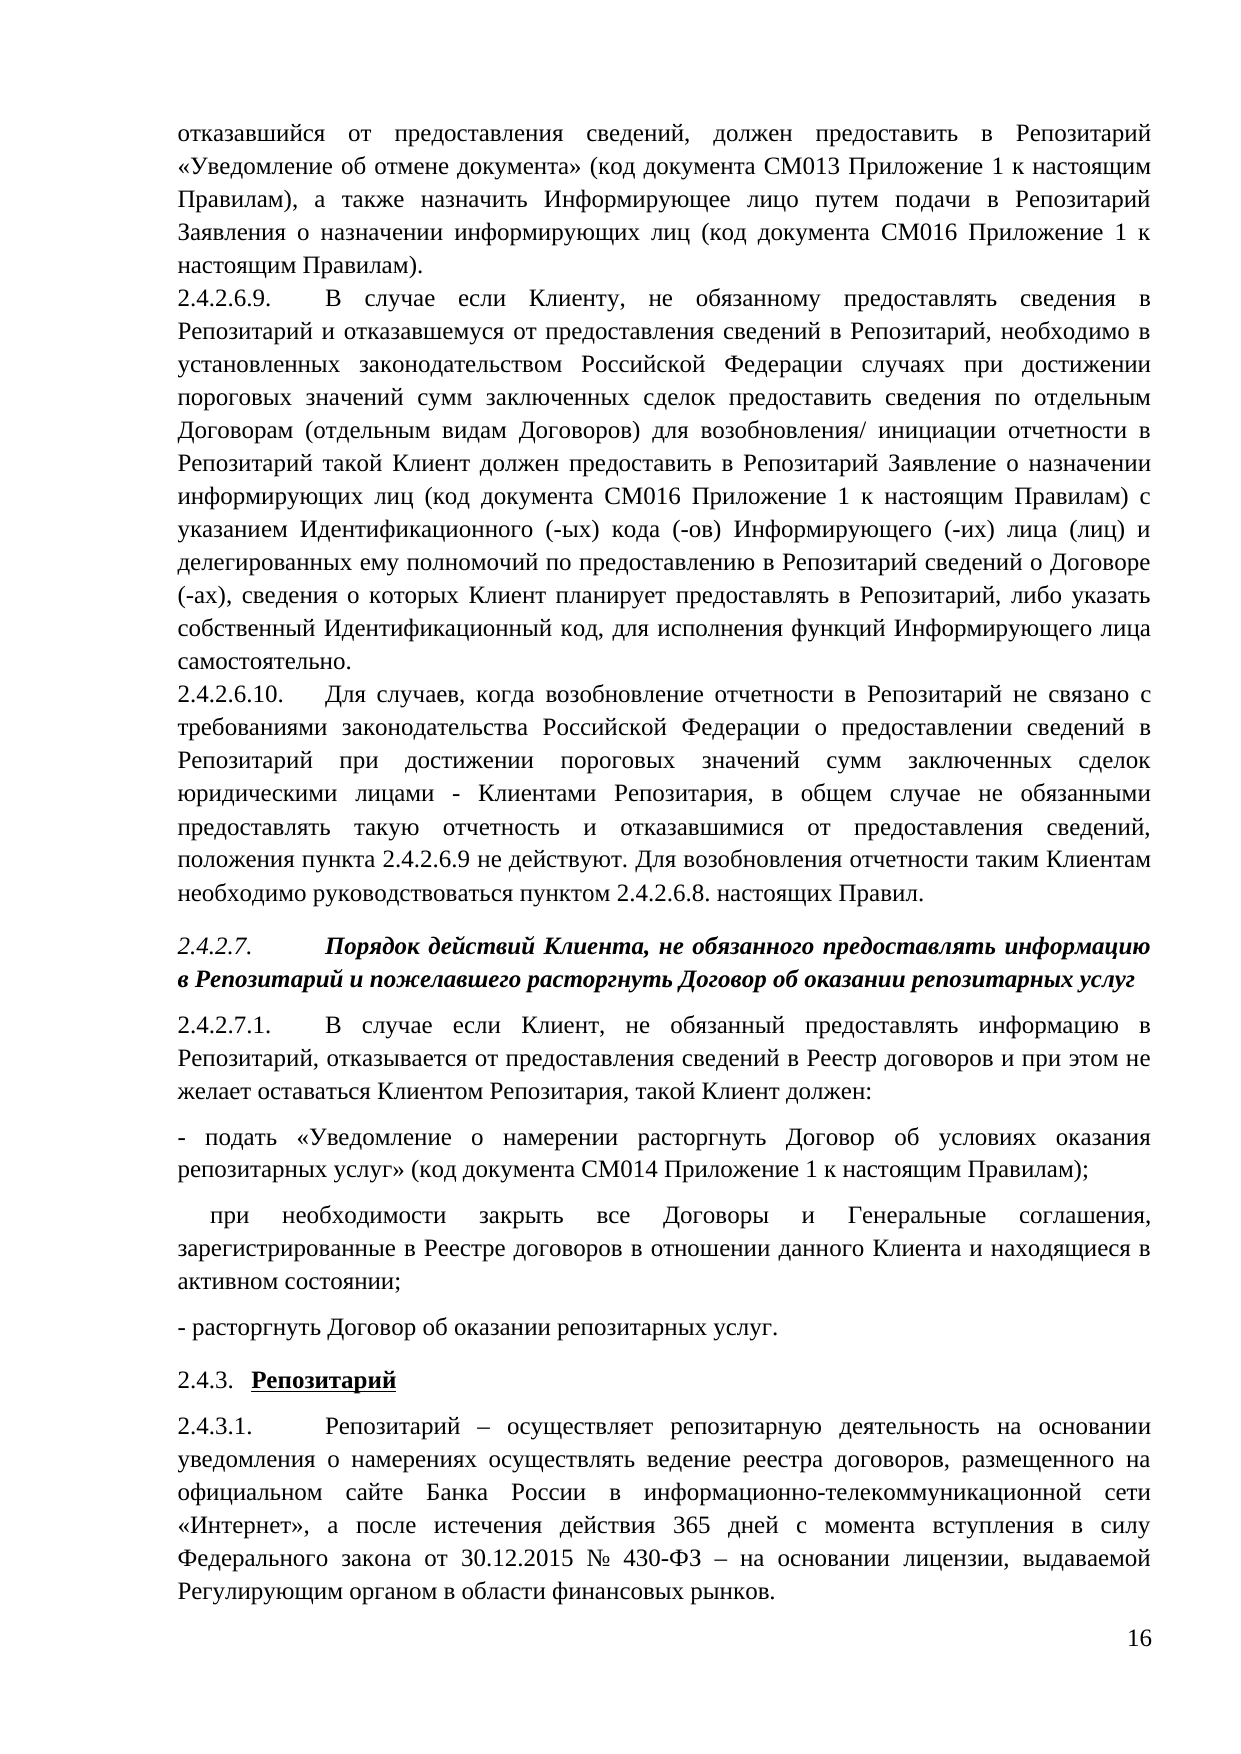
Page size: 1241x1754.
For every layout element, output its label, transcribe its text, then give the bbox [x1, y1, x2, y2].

list В случае если Клиенту, не обязанному предоставлять сведения в Репозитарий и отказавшемуся от предоставления сведений в Репозитарий, необходимо в установленных законодательством Российской Федерации случаях при достижении пороговых значений сумм заключенных сделок предоставить сведения по отдельным Договорам (отдельным видам Договоров) для возобновления/ инициации отчетности в Репозитарий такой Клиент должен предоставить в Репозитарий Заявление о назначении информирующих лиц (код документа СМ016 Приложение 1 к настоящим Правилам) с указанием Идентификационного (-ых) кода (-ов) Информирующего (-их) лица (лиц) и делегированных ему полномочий по предоставлению в Репозитарий сведений о Договоре (-ах), сведения о которых Клиент планирует предоставлять в Репозитарий, либо указать собственный Идентификационный код, для исполнения функций Информирующего лица самостоятельно. [177, 283, 1152, 675]
subtitle Порядок действий Клиента, не обязанного предоставлять информацию в Репозитарий и пожелавшего расторгнуть Договор об оказании репозитарных услуг [177, 931, 1152, 993]
subtitle Репозитарий [177, 1366, 1152, 1394]
list Для случаев, когда возобновление отчетности в Репозитарий не связано с требованиями законодательства Российской Федерации о предоставлении сведений в Репозитарий при достижении пороговых значений сумм заключенных сделок юридическими лицами - Клиентами Репозитария, в общем случае не обязанными предоставлять такую отчетность и отказавшимися от предоставления сведений, положения пункта 2.4.2.6.9 не действуют. Для возобновления отчетности таким Клиентам необходимо руководствоваться пунктом 2.4.2.6.8. настоящих Правил. [177, 679, 1152, 906]
text - подать «Уведомление о намерении расторгнуть Договор об условиях оказания репозитарных услуг» (код документа СМ014 Приложение 1 к настоящим Правилам); [177, 1122, 1152, 1183]
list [177, 118, 1152, 279]
text при необходимости закрыть все Договоры и Генеральные соглашения, зарегистрированные в Реестре договоров в отношении данного Клиента и находящиеся в активном состоянии; [177, 1200, 1152, 1295]
list Репозитарий – осуществляет репозитарную деятельность на основании уведомления о намерениях осуществлять ведение реестра договоров, размещенного на официальном сайте Банка России в информационно-телекоммуникационной сети «Интернет», а после истечения действия 365 дней с момента вступления в силу Федерального закона от 30.12.2015 № 430-ФЗ – на основании лицензии, выдаваемой Регулирующим органом в области финансовых рынков. [177, 1411, 1152, 1605]
text - расторгнуть Договор об оказании репозитарных услуг. [177, 1312, 1152, 1340]
list В случае если Клиент, не обязанный предоставлять информацию в Репозитарий, отказывается от предоставления сведений в Реестр договоров и при этом не желает оставаться Клиентом Репозитария, такой Клиент должен: [177, 1010, 1152, 1105]
